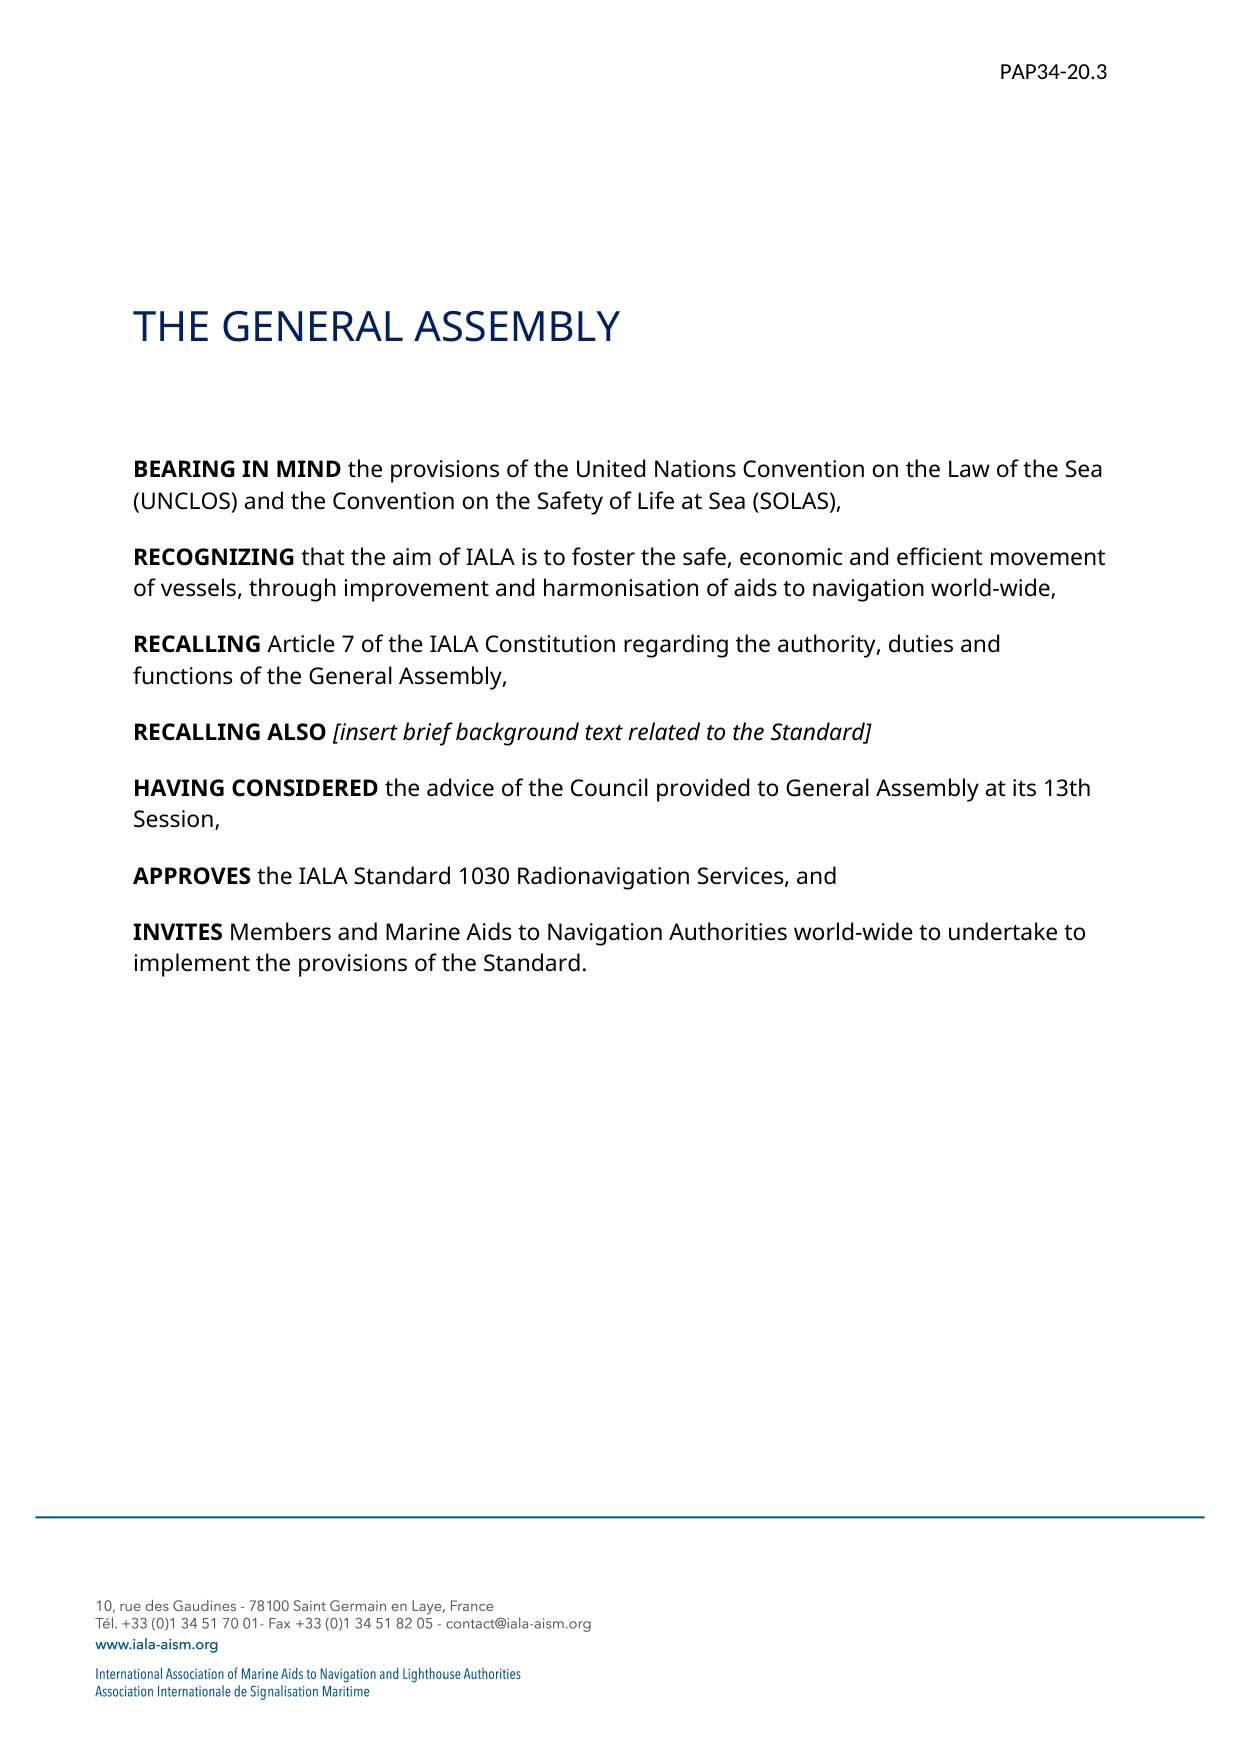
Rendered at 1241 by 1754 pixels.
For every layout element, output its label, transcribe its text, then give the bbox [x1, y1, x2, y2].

text RECOGNIZING that the aim of IALA is to foster the safe, economic and efficient movement of vessels, through improvement and harmonisation of aids to navigation world-wide, [133, 541, 1107, 603]
text INVITES Members and Marine Aids to Navigation Authorities world-wide to undertake to implement the provisions of the Standard. [133, 916, 1107, 978]
text THE GENERAL ASSEMBLY [133, 297, 1107, 353]
text HAVING CONSIDERED the advice of the Council provided to General Assembly at its 13th Session, [133, 772, 1107, 834]
text RECALLING ALSO [insert brief background text related to the Standard] [133, 716, 1107, 747]
text BEARING IN MIND the provisions of the United Nations Convention on the Law of the Sea (UNCLOS) and the Convention on the Safety of Life at Sea (SOLAS), [133, 453, 1107, 516]
text RECALLING Article 7 of the IALA Constitution regarding the authority, duties and functions of the General Assembly, [133, 628, 1107, 691]
text APPROVES the IALA Standard 1030 Radionavigation Services, and [133, 859, 1107, 891]
picture [89, 1595, 622, 1714]
